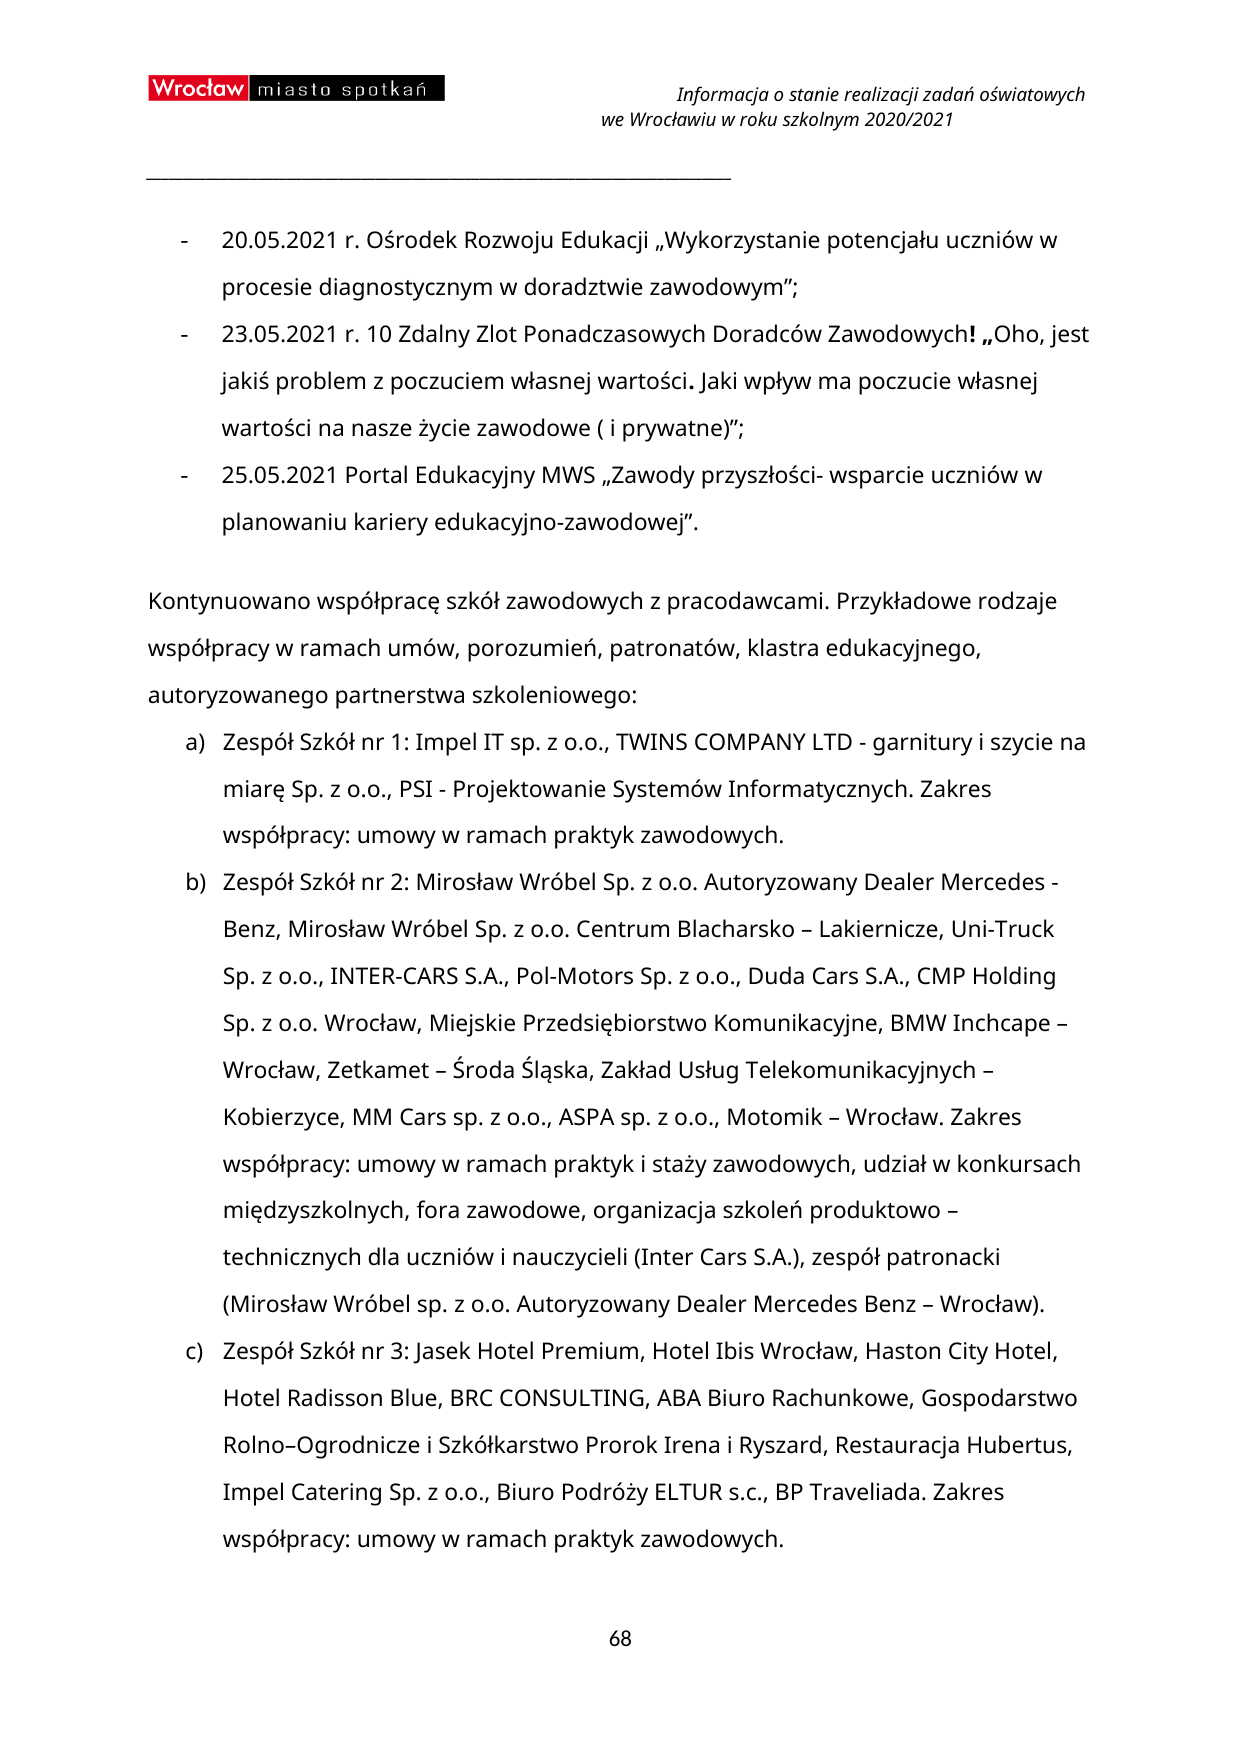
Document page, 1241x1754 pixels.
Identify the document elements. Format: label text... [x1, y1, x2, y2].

list Zespół Szkół nr 3: Jasek Hotel Premium, Hotel Ibis Wrocław, Haston City Hotel, Hotel Radisson Blue, BRC CONSULTING, ABA Biuro Rachunkowe, Gospodarstwo Rolno–Ogrodnicze i Szkółkarstwo Prorok Irena i Ryszard, Restauracja Hubertus, Impel Catering Sp. z o.o., Biuro Podróży ELTUR s.c., BP Traveliada. Zakres współpracy: umowy w ramach praktyk zawodowych. [185, 1335, 1093, 1554]
list Zespół Szkół nr 2: Mirosław Wróbel Sp. z o.o. Autoryzowany Dealer Mercedes - Benz, Mirosław Wróbel Sp. z o.o. Centrum Blacharsko – Lakiernicze, Uni-Truck Sp. z o.o., INTER-CARS S.A., Pol-Motors Sp. z o.o., Duda Cars S.A., CMP Holding Sp. z o.o. Wrocław, Miejskie Przedsiębiorstwo Komunikacyjne, BMW Inchcape – Wrocław, Zetkamet – Środa Śląska, Zakład Usług Telekomunikacyjnych – Kobierzyce, MM Cars sp. z o.o., ASPA sp. z o.o., Motomik – Wrocław. Zakres współpracy: umowy w ramach praktyk i staży zawodowych, udział w konkursach międzyszkolnych, fora zawodowe, organizacja szkoleń produktowo – technicznych dla uczniów i nauczycieli (Inter Cars S.A.), zespół patronacki (Mirosław Wróbel sp. z o.o. Autoryzowany Dealer Mercedes Benz – Wrocław). [185, 866, 1093, 1319]
picture [147, 73, 445, 102]
list Kontynuowano współpracę szkół zawodowych z pracodawcami. Przykładowe rodzaje współpracy w ramach umów, porozumień, patronatów, klastra edukacyjnego, autoryzowanego partnerstwa szkoleniowego: [148, 585, 1093, 710]
list Zespół Szkół nr 1: Impel IT sp. z o.o., TWINS COMPANY LTD - garnitury i szycie na miarę Sp. z o.o., PSI - Projektowanie Systemów Informatycznych. Zakres współpracy: umowy w ramach praktyk zawodowych. [185, 726, 1093, 851]
list 20.05.2021 r. Ośrodek Rozwoju Edukacji „Wykorzystanie potencjału uczniów w procesie diagnostycznym w doradztwie zawodowym”; [177, 224, 1093, 302]
list 25.05.2021 Portal Edukacyjny MWS „Zawody przyszłości- wsparcie uczniów w planowaniu kariery edukacyjno-zawodowej”. [177, 458, 1093, 537]
list 23.05.2021 r. 10 Zdalny Zlot Ponadczasowych Doradców Zawodowych! „Oho, jest jakiś problem z poczuciem własnej wartości. Jaki wpływ ma poczucie własnej wartości na nasze życie zawodowe ( i prywatne)”; [177, 318, 1093, 443]
